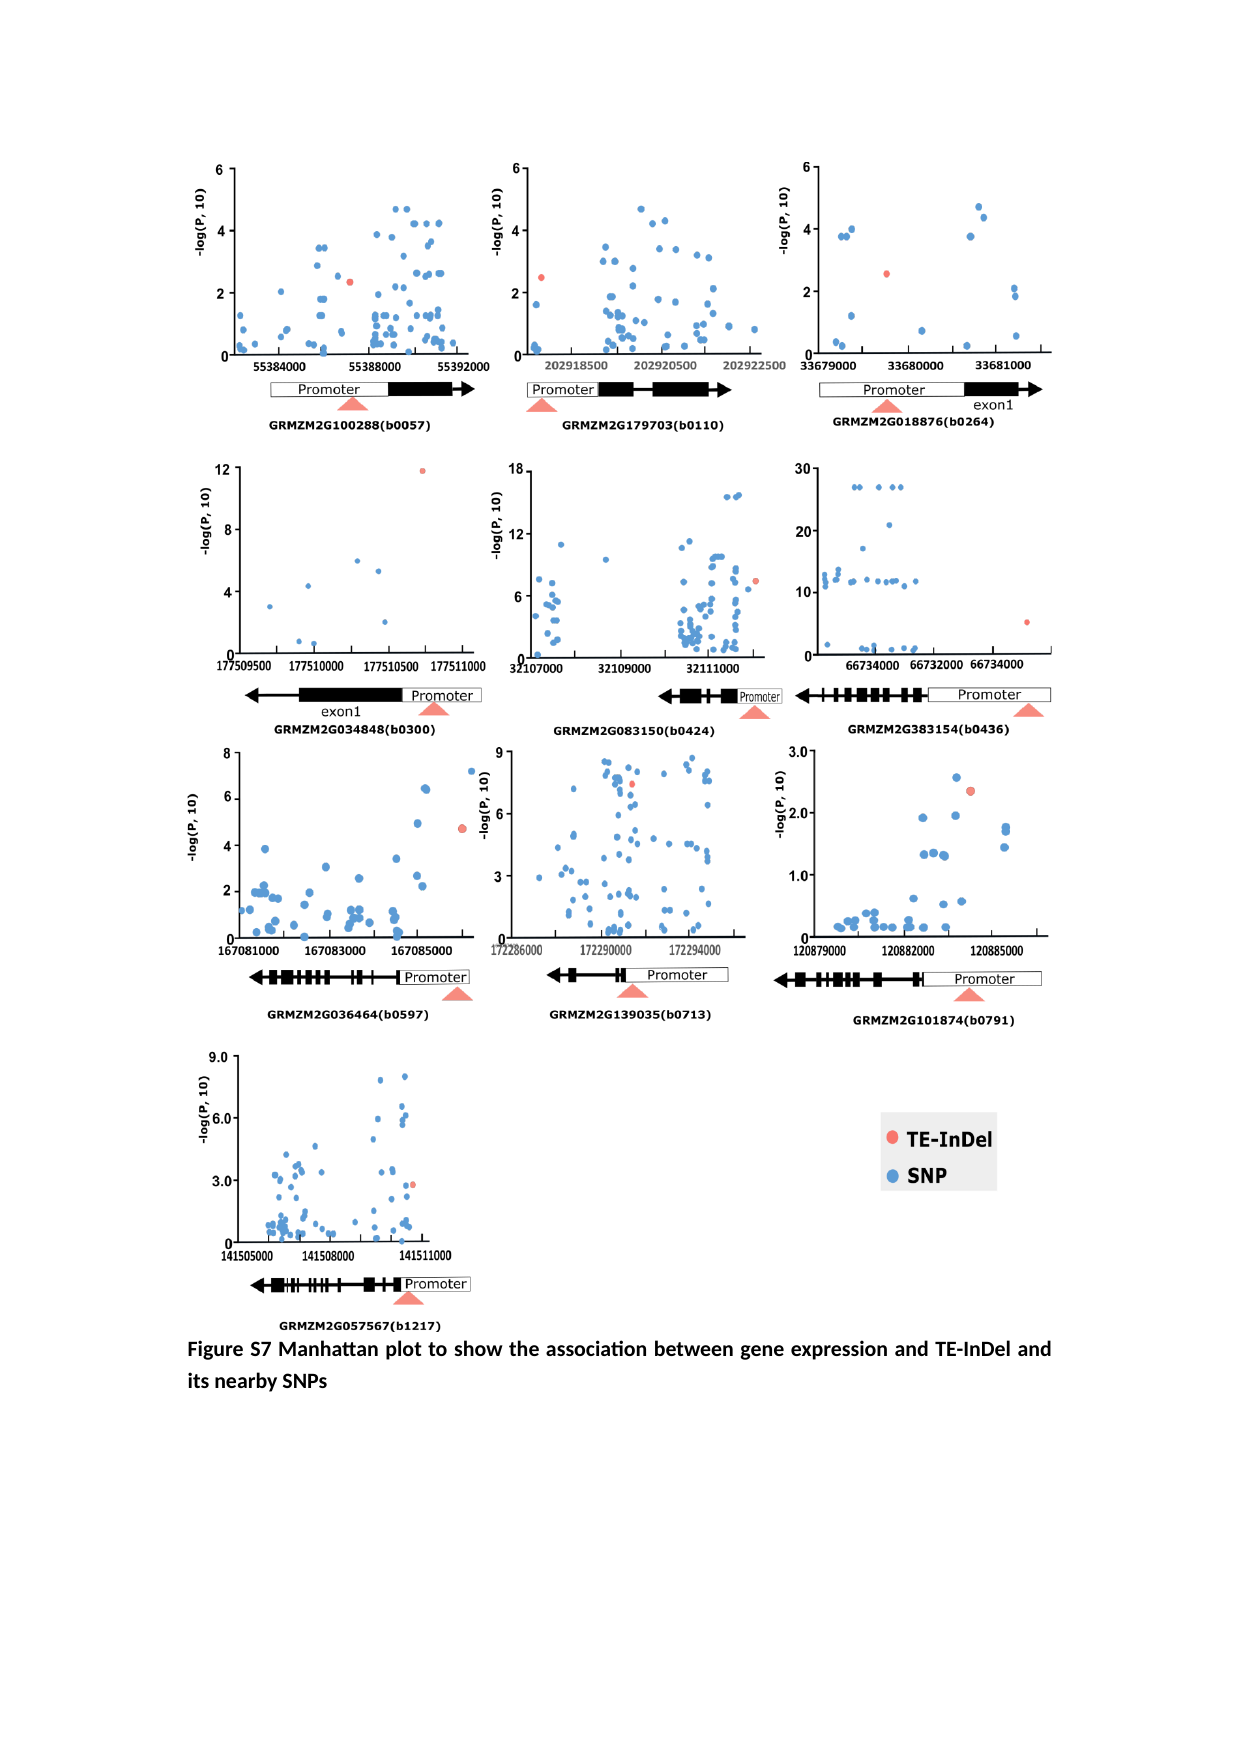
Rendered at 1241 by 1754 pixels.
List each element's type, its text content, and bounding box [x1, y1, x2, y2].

text Figure S7 Manhattan plot to show the association between gene expression and TE-InDel and its nearby SNPs [187, 1332, 1053, 1397]
picture [187, 162, 1052, 1332]
